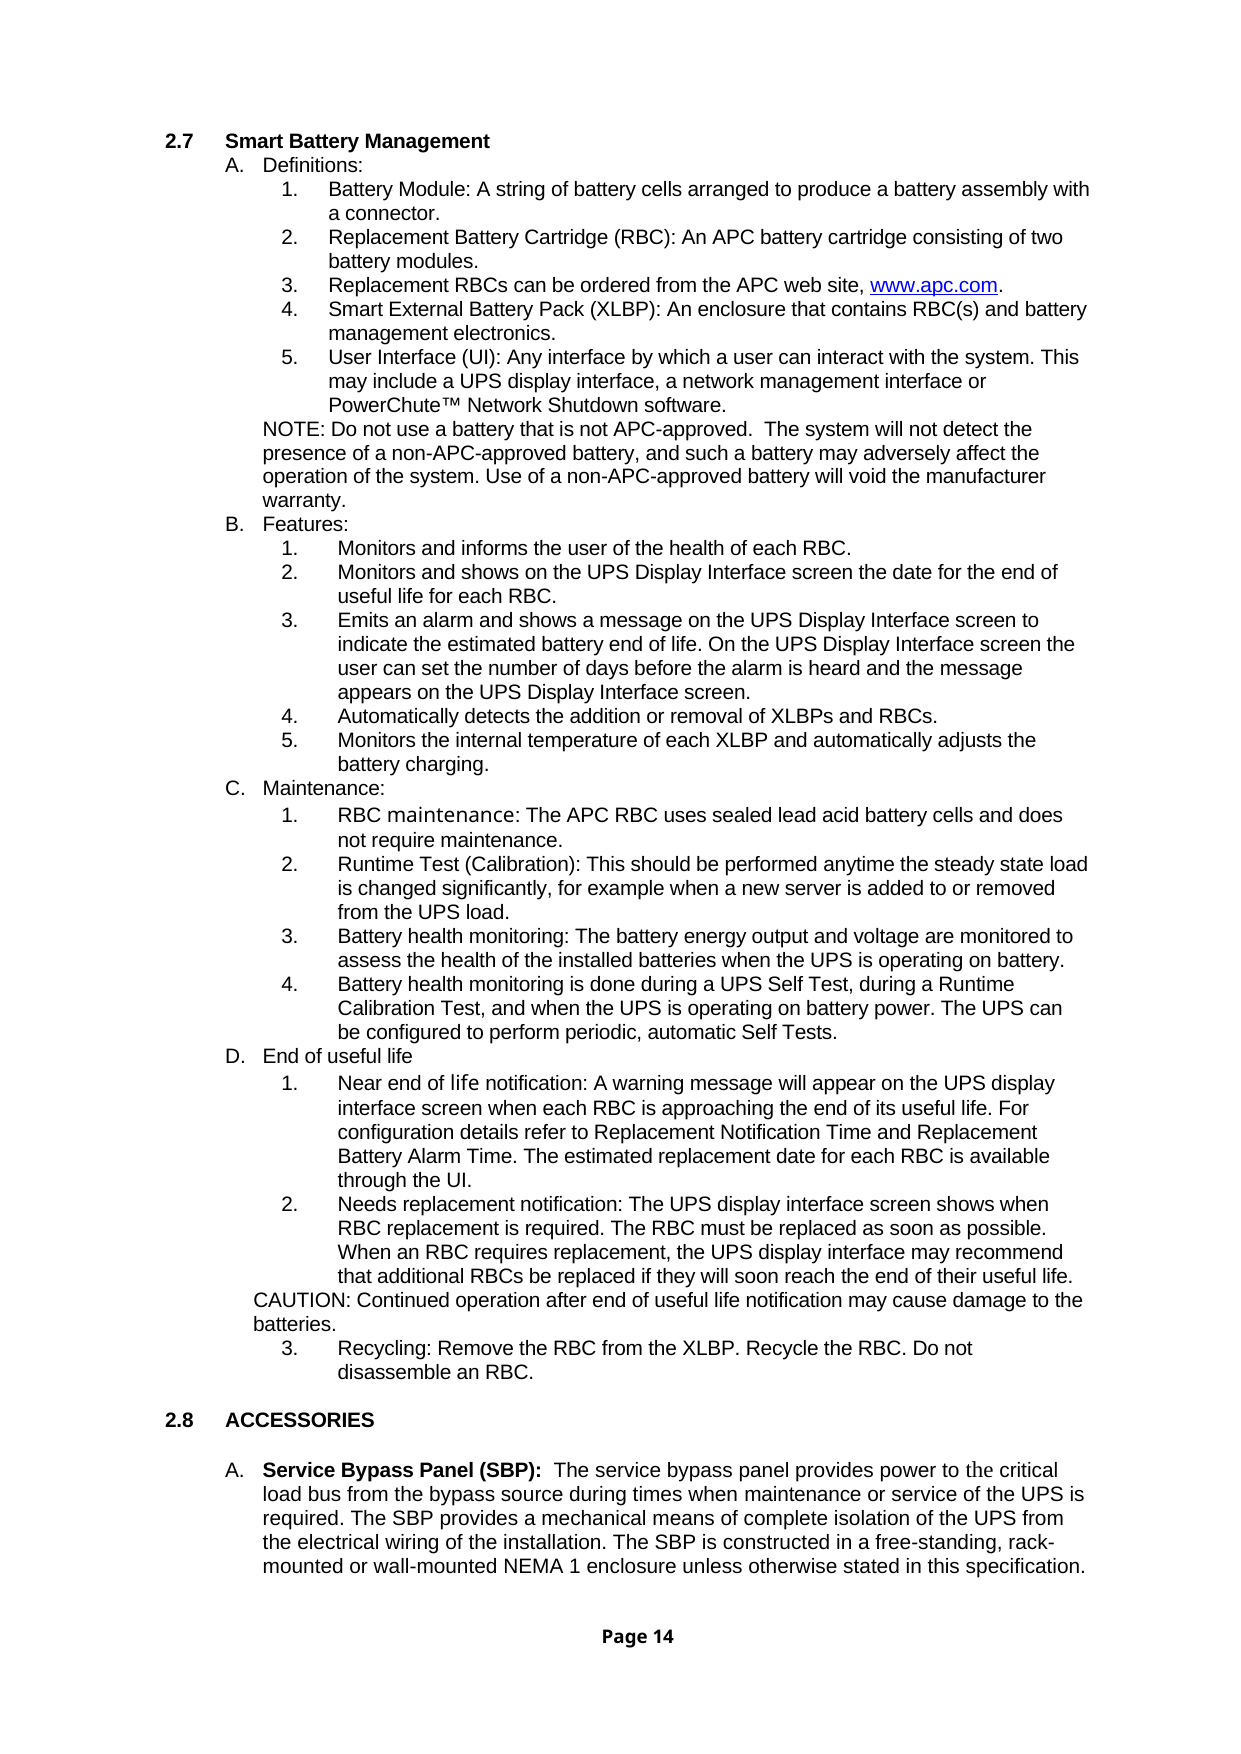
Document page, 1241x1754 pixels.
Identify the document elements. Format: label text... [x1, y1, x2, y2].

text NOTE: Do not use a battery that is not APC-approved. The system will not detect the presence of a non-APC-approved battery, and such a battery may adversely affect the operation of the system. Use of a non-APC-approved battery will void the manufacturer warranty. [262, 416, 1090, 512]
list Monitors and shows on the UPS Display Interface screen the date for the end of useful life for each RBC. [281, 560, 1090, 608]
text batteries. [225, 1312, 1090, 1336]
list End of useful life [225, 1044, 1090, 1068]
list Battery Module: A string of battery cells arranged to produce a battery assembly with a connector. [281, 177, 1090, 225]
list Definitions: [225, 153, 1090, 177]
list Recycling: Remove the RBC from the XLBP. Recycle the RBC. Do not disassemble an RBC. [281, 1336, 1090, 1384]
list Replacement RBCs can be ordered from the APC web site, www.apc.com. [281, 273, 1090, 297]
list Battery health monitoring is done during a UPS Self Test, during a Runtime Calibration Test, and when the UPS is operating on battery power. The UPS can be configured to perform periodic, automatic Self Tests. [281, 972, 1090, 1044]
list Battery health monitoring: The battery energy output and voltage are monitored to assess the health of the installed batteries when the UPS is operating on battery. [281, 924, 1090, 972]
list Needs replacement notification: The UPS display interface screen shows when RBC replacement is required. The RBC must be replaced as soon as possible. When an RBC requires replacement, the UPS display interface may recommend that additional RBCs be replaced if they will soon reach the end of their useful life. [281, 1192, 1090, 1288]
list Service Bypass Panel (SBP): The service bypass panel provides power to the critical load bus from the bypass source during times when maintenance or service of the UPS is required. The SBP provides a mechanical means of complete isolation of the UPS from the electrical wiring of the installation. The SBP is constructed in a free-standing, rack-mounted or wall-mounted NEMA 1 enclosure unless otherwise stated in this specification. [225, 1456, 1090, 1578]
list ACCESSORIES [165, 1408, 1090, 1432]
list RBC maintenance: The APC RBC uses sealed lead acid battery cells and does not require maintenance. [281, 800, 1090, 852]
list Smart External Battery Pack (XLBP): An enclosure that contains RBC(s) and battery management electronics. [281, 297, 1090, 344]
list Emits an alarm and shows a message on the UPS Display Interface screen to indicate the estimated battery end of life. On the UPS Display Interface screen the user can set the number of days before the alarm is heard and the message appears on the UPS Display Interface screen. [281, 608, 1090, 704]
text CAUTION: Continued operation after end of useful life notification may cause damage to the [225, 1288, 1090, 1312]
list Near end of life notification: A warning message will appear on the UPS display interface screen when each RBC is approaching the end of its useful life. For configuration details refer to Replacement Notification Time and Replacement Battery Alarm Time. The estimated replacement date for each RBC is available through the UI. [281, 1068, 1090, 1192]
list Monitors and informs the user of the health of each RBC. [281, 536, 1090, 560]
list Runtime Test (Calibration): This should be performed anytime the steady state load is changed significantly, for example when a new server is added to or removed from the UPS load. [281, 852, 1090, 924]
list Automatically detects the addition or removal of XLBPs and RBCs. [281, 704, 1090, 728]
list Monitors the internal temperature of each XLBP and automatically adjusts the battery charging. [281, 728, 1090, 776]
list Replacement Battery Cartridge (RBC): An APC battery cartridge consisting of two battery modules. [281, 225, 1090, 273]
list Smart Battery Management [165, 129, 1090, 153]
list User Interface (UI): Any interface by which a user can interact with the system. This may include a UPS display interface, a network management interface or PowerChute™ Network Shutdown software. [281, 344, 1090, 416]
list Features: [225, 512, 1090, 536]
list Maintenance: [225, 776, 1090, 800]
